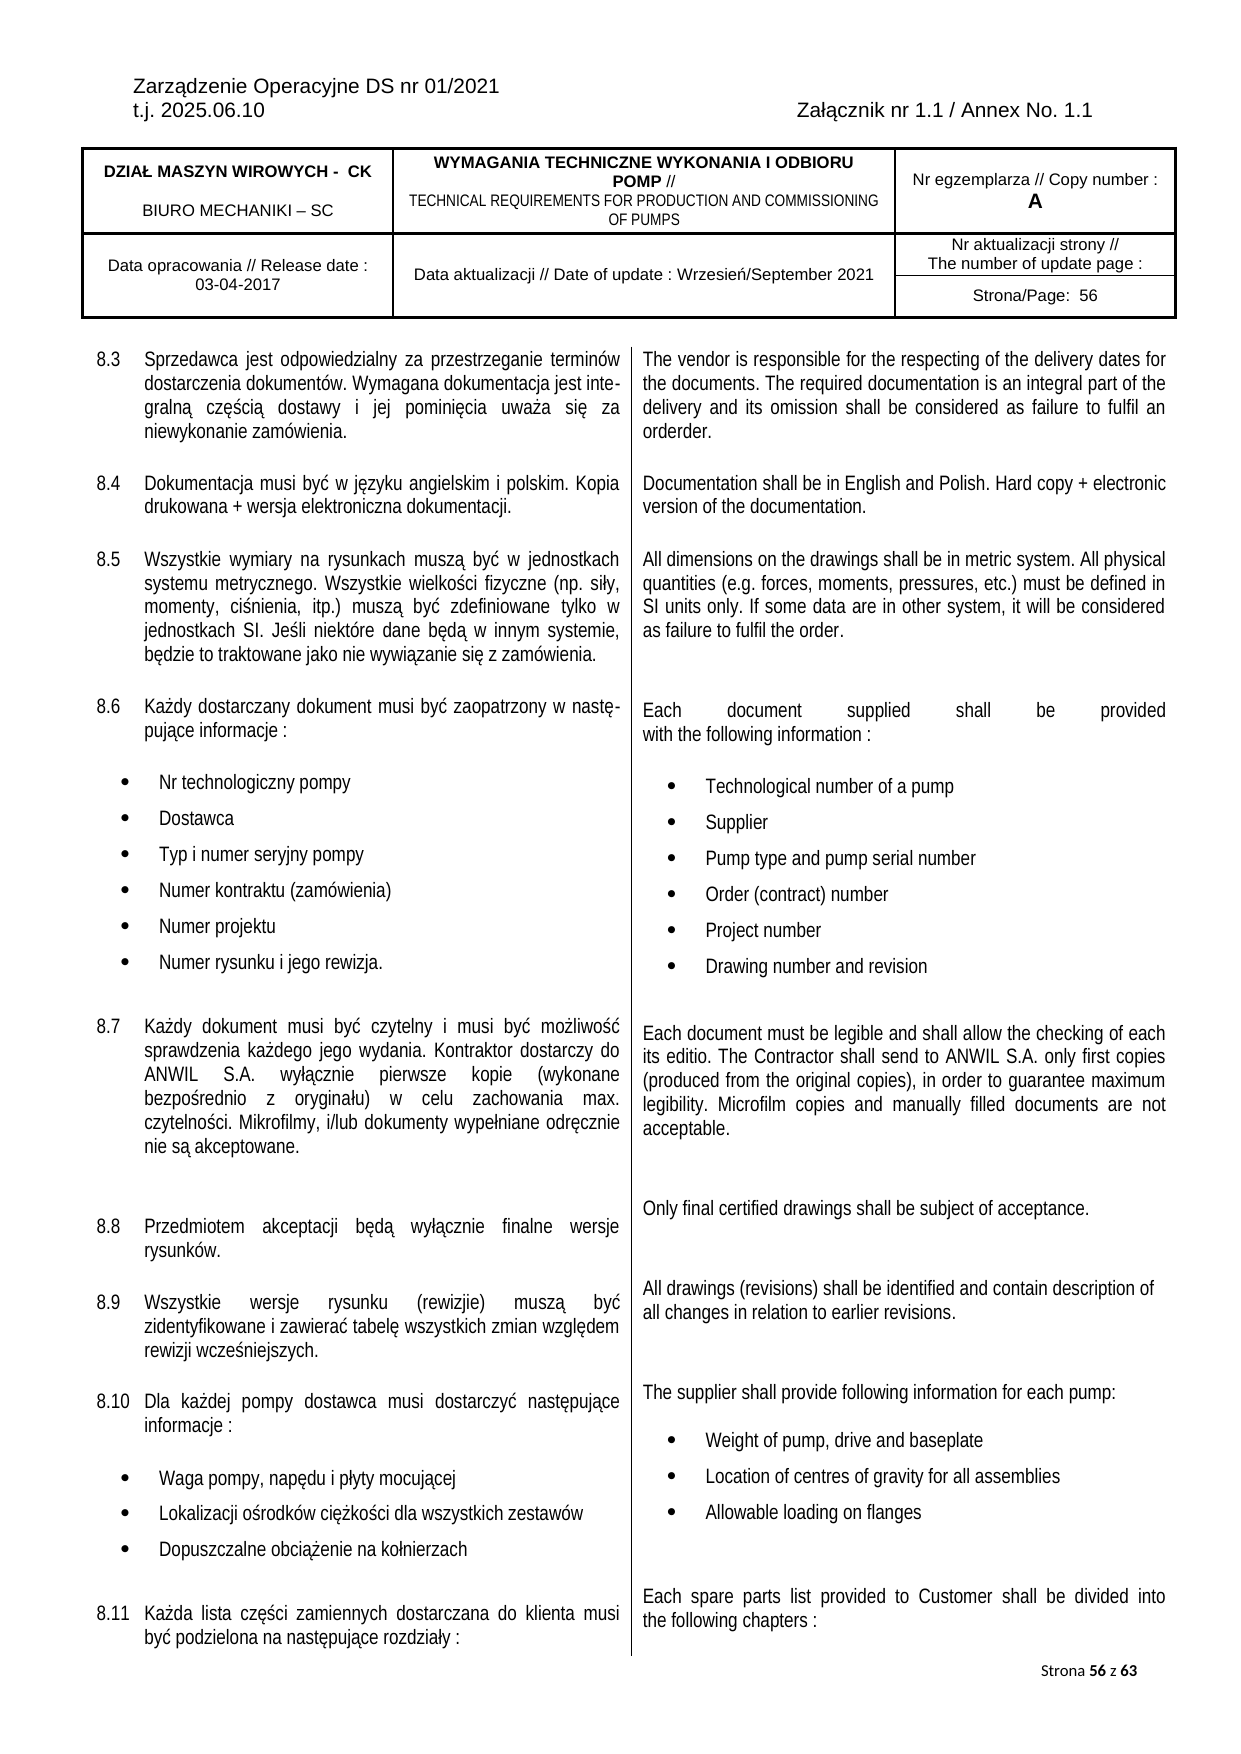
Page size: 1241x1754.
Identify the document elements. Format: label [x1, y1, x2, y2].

table_header [85, 347, 631, 1656]
table_header [632, 347, 1178, 1656]
